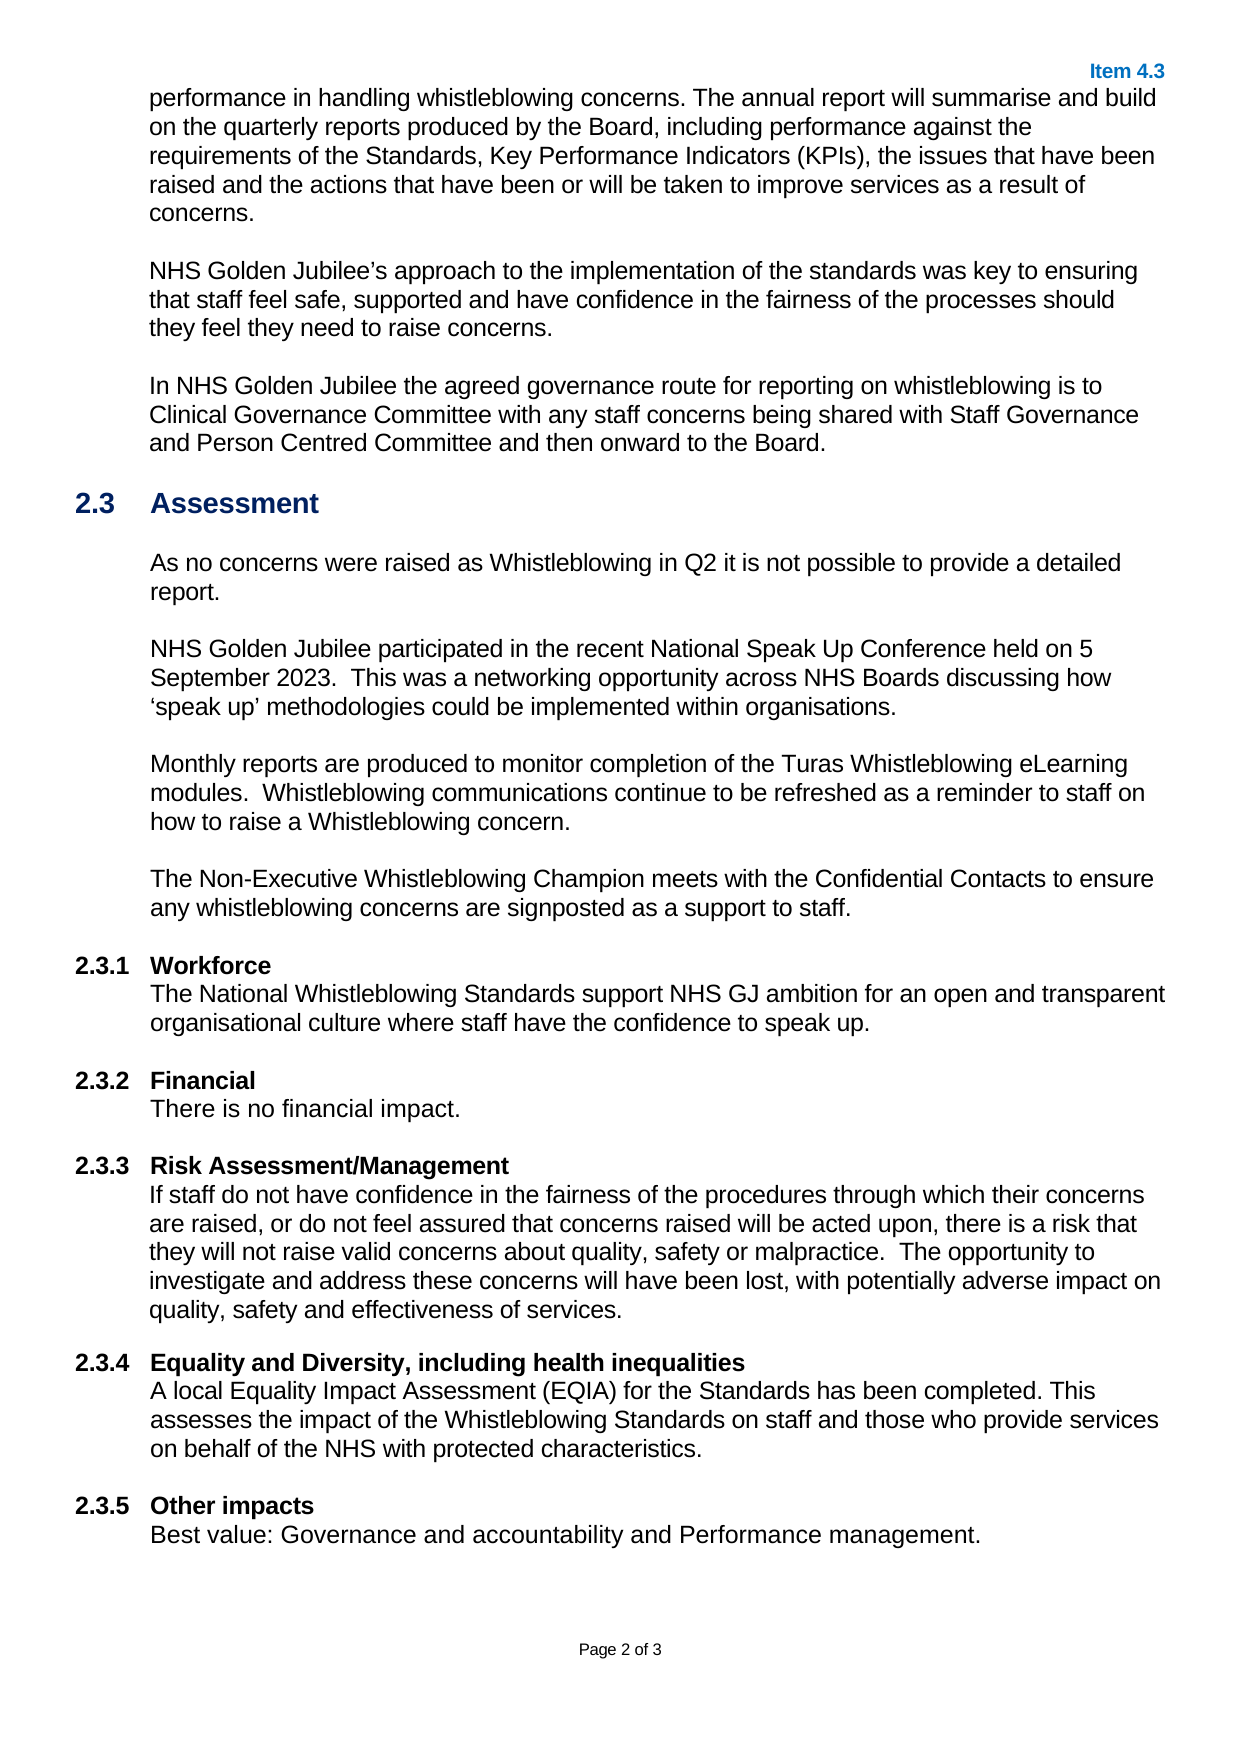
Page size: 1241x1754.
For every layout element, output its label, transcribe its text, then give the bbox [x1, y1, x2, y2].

list There is no financial impact. [149, 1094, 1165, 1123]
list Best value: Governance and accountability and Performance management. [150, 1520, 1165, 1549]
text A local Equality Impact Assessment (EQIA) for the Standards has been completed. This assesses the impact of the Whistleblowing Standards on staff and those who provide services on behalf of the NHS with protected characteristics. [150, 1376, 1165, 1463]
subtitle 2.3 Assessment [75, 486, 1165, 519]
subtitle 2.3.5 Other impacts [75, 1491, 1165, 1520]
text NHS Golden Jubilee’s approach to the implementation of the standards was key to ensuring that staff feel safe, supported and have confidence in the fairness of the processes should they feel they need to raise concerns. [149, 256, 1165, 342]
text Monthly reports are produced to monitor completion of the Turas Whistleblowing eLearning modules. Whistleblowing communications continue to be refreshed as a reminder to staff on how to raise a Whistleblowing concern. [150, 749, 1165, 836]
text In NHS Golden Jubilee the agreed governance route for reporting on whistleblowing is to Clinical Governance Committee with any staff concerns being shared with Staff Governance and Person Centred Committee and then onward to the Board. [149, 371, 1165, 457]
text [149, 83, 1165, 227]
text If staff do not have confidence in the fairness of the procedures through which their concerns are raised, or do not feel assured that concerns raised will be acted upon, there is a risk that they will not raise valid concerns about quality, safety or malpractice. The opportunity to investigate and address these concerns will have been lost, with potentially adverse impact on quality, safety and effectiveness of services. [149, 1180, 1165, 1324]
text The Non-Executive Whistleblowing Champion meets with the Confidential Contacts to ensure any whistleblowing concerns are signposted as a support to staff. [150, 864, 1165, 922]
text As no concerns were raised as Whistleblowing in Q2 it is not possible to provide a detailed report. [150, 548, 1165, 606]
subtitle 2.3.1 Workforce [75, 951, 1165, 979]
text NHS Golden Jubilee participated in the recent National Speak Up Conference held on 5 September 2023. This was a networking opportunity across NHS Boards discussing how ‘speak up’ methodologies could be implemented within organisations. [150, 634, 1165, 721]
text The National Whistleblowing Standards support NHS GJ ambition for an open and transparent organisational culture where staff have the confidence to speak up. [150, 979, 1165, 1037]
subtitle 2.3.2 Financial [75, 1066, 1165, 1094]
subtitle 2.3.4 Equality and Diversity, including health inequalities [75, 1348, 1165, 1376]
subtitle 2.3.3 Risk Assessment/Management [75, 1151, 1165, 1180]
